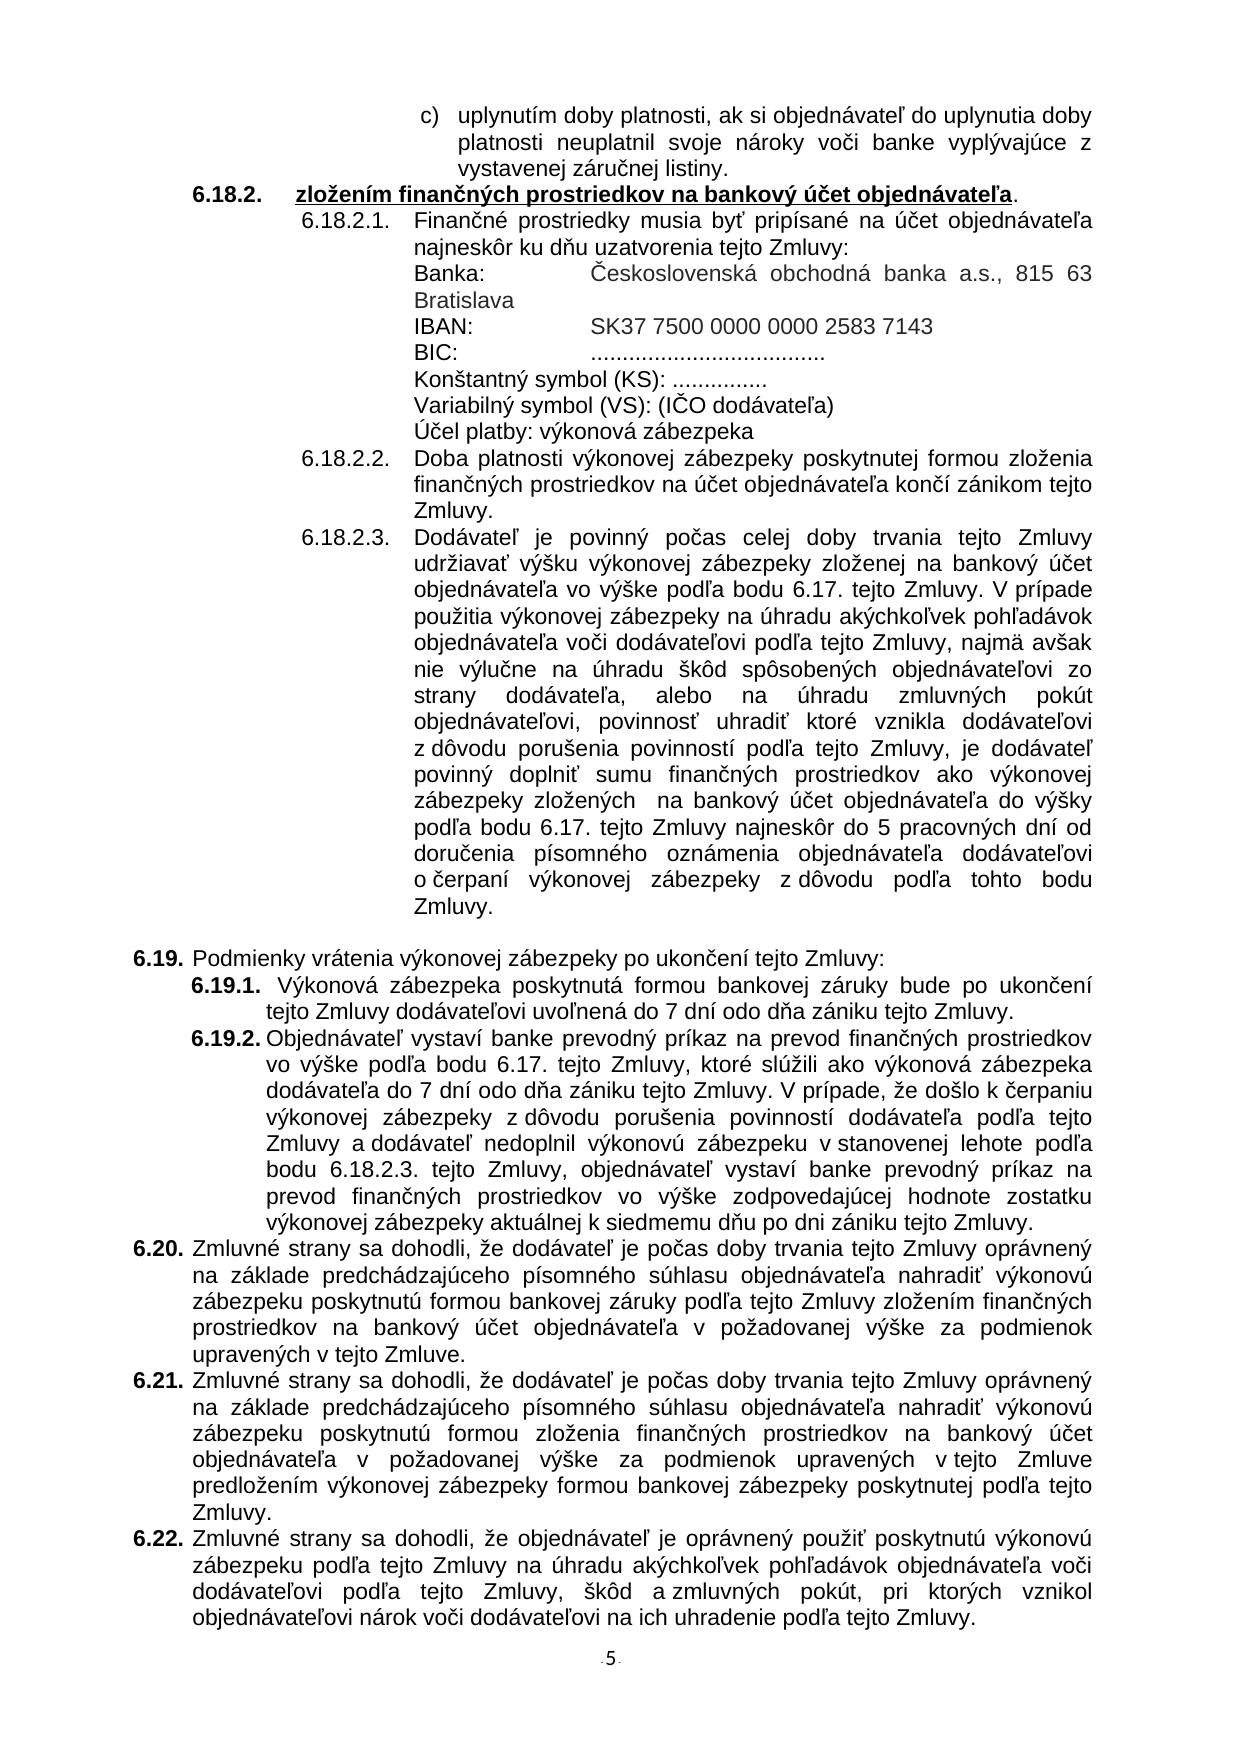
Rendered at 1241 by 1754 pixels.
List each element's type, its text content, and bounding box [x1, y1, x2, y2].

text BIC: ..................................... [413, 339, 1093, 366]
list Doba platnosti výkonovej zábezpeky poskytnutej formou zloženia finančných prostriedkov na účet objednávateľa končí zánikom tejto Zmluvy. [301, 445, 1093, 524]
text IBAN: SK37 7500 0000 0000 2583 7143 [413, 313, 1093, 339]
list Zmluvné strany sa dohodli, že objednávateľ je oprávnený použiť poskytnutú výkonovú zábezpeku podľa tejto Zmluvy na úhradu akýchkoľvek pohľadávok objednávateľa voči dodávateľovi podľa tejto Zmluvy, škôd a zmluvných pokút, pri ktorých vznikol objednávateľovi nárok voči dodávateľovi na ich uhradenie podľa tejto Zmluvy. [133, 1525, 1093, 1631]
list Finančné prostriedky musia byť pripísané na účet objednávateľa najneskôr ku dňu uzatvorenia tejto Zmluvy: [301, 207, 1093, 260]
list uplynutím doby platnosti, ak si objednávateľ do uplynutia doby platnosti neuplatnil svoje nároky voči banke vyplývajúce z vystavenej záručnej listiny. [420, 102, 1093, 181]
text Banka: Československá obchodná banka a.s., 815 63 Bratislava [413, 260, 1093, 313]
text Variabilný symbol (VS): (IČO dodávateľa) [413, 392, 1093, 418]
text Účel platby: výkonová zábezpeka [413, 418, 1093, 445]
list Dodávateľ je povinný počas celej doby trvania tejto Zmluvy udržiavať výšku výkonovej zábezpeky zloženej na bankový účet objednávateľa vo výške podľa bodu 6.17. tejto Zmluvy. V prípade použitia výkonovej zábezpeky na úhradu akýchkoľvek pohľadávok objednávateľa voči dodávateľovi podľa tejto Zmluvy, najmä avšak nie výlučne na úhradu škôd spôsobených objednávateľovi zo strany dodávateľa, alebo na úhradu zmluvných pokút objednávateľovi, povinnosť uhradiť ktoré vznikla dodávateľovi z dôvodu porušenia povinností podľa tejto Zmluvy, je dodávateľ povinný doplniť sumu finančných prostriedkov ako výkonovej zábezpeky zložených na bankový účet objednávateľa do výšky podľa bodu 6.17. tejto Zmluvy najneskôr do 5 pracovných dní od doručenia písomného oznámenia objednávateľa dodávateľovi o čerpaní výkonovej zábezpeky z dôvodu podľa tohto bodu Zmluvy. [301, 524, 1093, 919]
text Konštantný symbol (KS): ............... [413, 366, 1093, 392]
list Objednávateľ vystaví banke prevodný príkaz na prevod finančných prostriedkov vo výške podľa bodu 6.17. tejto Zmluvy, ktoré slúžili ako výkonová zábezpeka dodávateľa do 7 dní odo dňa zániku tejto Zmluvy. V prípade, že došlo k čerpaniu výkonovej zábezpeky z dôvodu porušenia povinností dodávateľa podľa tejto Zmluvy a dodávateľ nedoplnil výkonovú zábezpeku v stanovenej lehote podľa bodu 6.18.2.3. tejto Zmluvy, objednávateľ vystaví banke prevodný príkaz na prevod finančných prostriedkov vo výške zodpovedajúcej hodnote zostatku výkonovej zábezpeky aktuálnej k siedmemu dňu po dni zániku tejto Zmluvy. [191, 1024, 1093, 1235]
list Podmienky vrátenia výkonovej zábezpeky po ukončení tejto Zmluvy: [133, 945, 1093, 972]
list Zmluvné strany sa dohodli, že dodávateľ je počas doby trvania tejto Zmluvy oprávnený na základe predchádzajúceho písomného súhlasu objednávateľa nahradiť výkonovú zábezpeku poskytnutú formou bankovej záruky podľa tejto Zmluvy zložením finančných prostriedkov na bankový účet objednávateľa v požadovanej výške za podmienok upravených v tejto Zmluve. [133, 1235, 1093, 1367]
list zložením finančných prostriedkov na bankový účet objednávateľa. [192, 181, 1093, 207]
list Výkonová zábezpeka poskytnutá formou bankovej záruky bude po ukončení tejto Zmluvy dodávateľovi uvoľnená do 7 dní odo dňa zániku tejto Zmluvy. [191, 972, 1093, 1024]
list Zmluvné strany sa dohodli, že dodávateľ je počas doby trvania tejto Zmluvy oprávnený na základe predchádzajúceho písomného súhlasu objednávateľa nahradiť výkonovú zábezpeku poskytnutú formou zloženia finančných prostriedkov na bankový účet objednávateľa v požadovanej výške za podmienok upravených v tejto Zmluve predložením výkonovej zábezpeky formou bankovej zábezpeky poskytnutej podľa tejto Zmluvy. [133, 1367, 1093, 1525]
